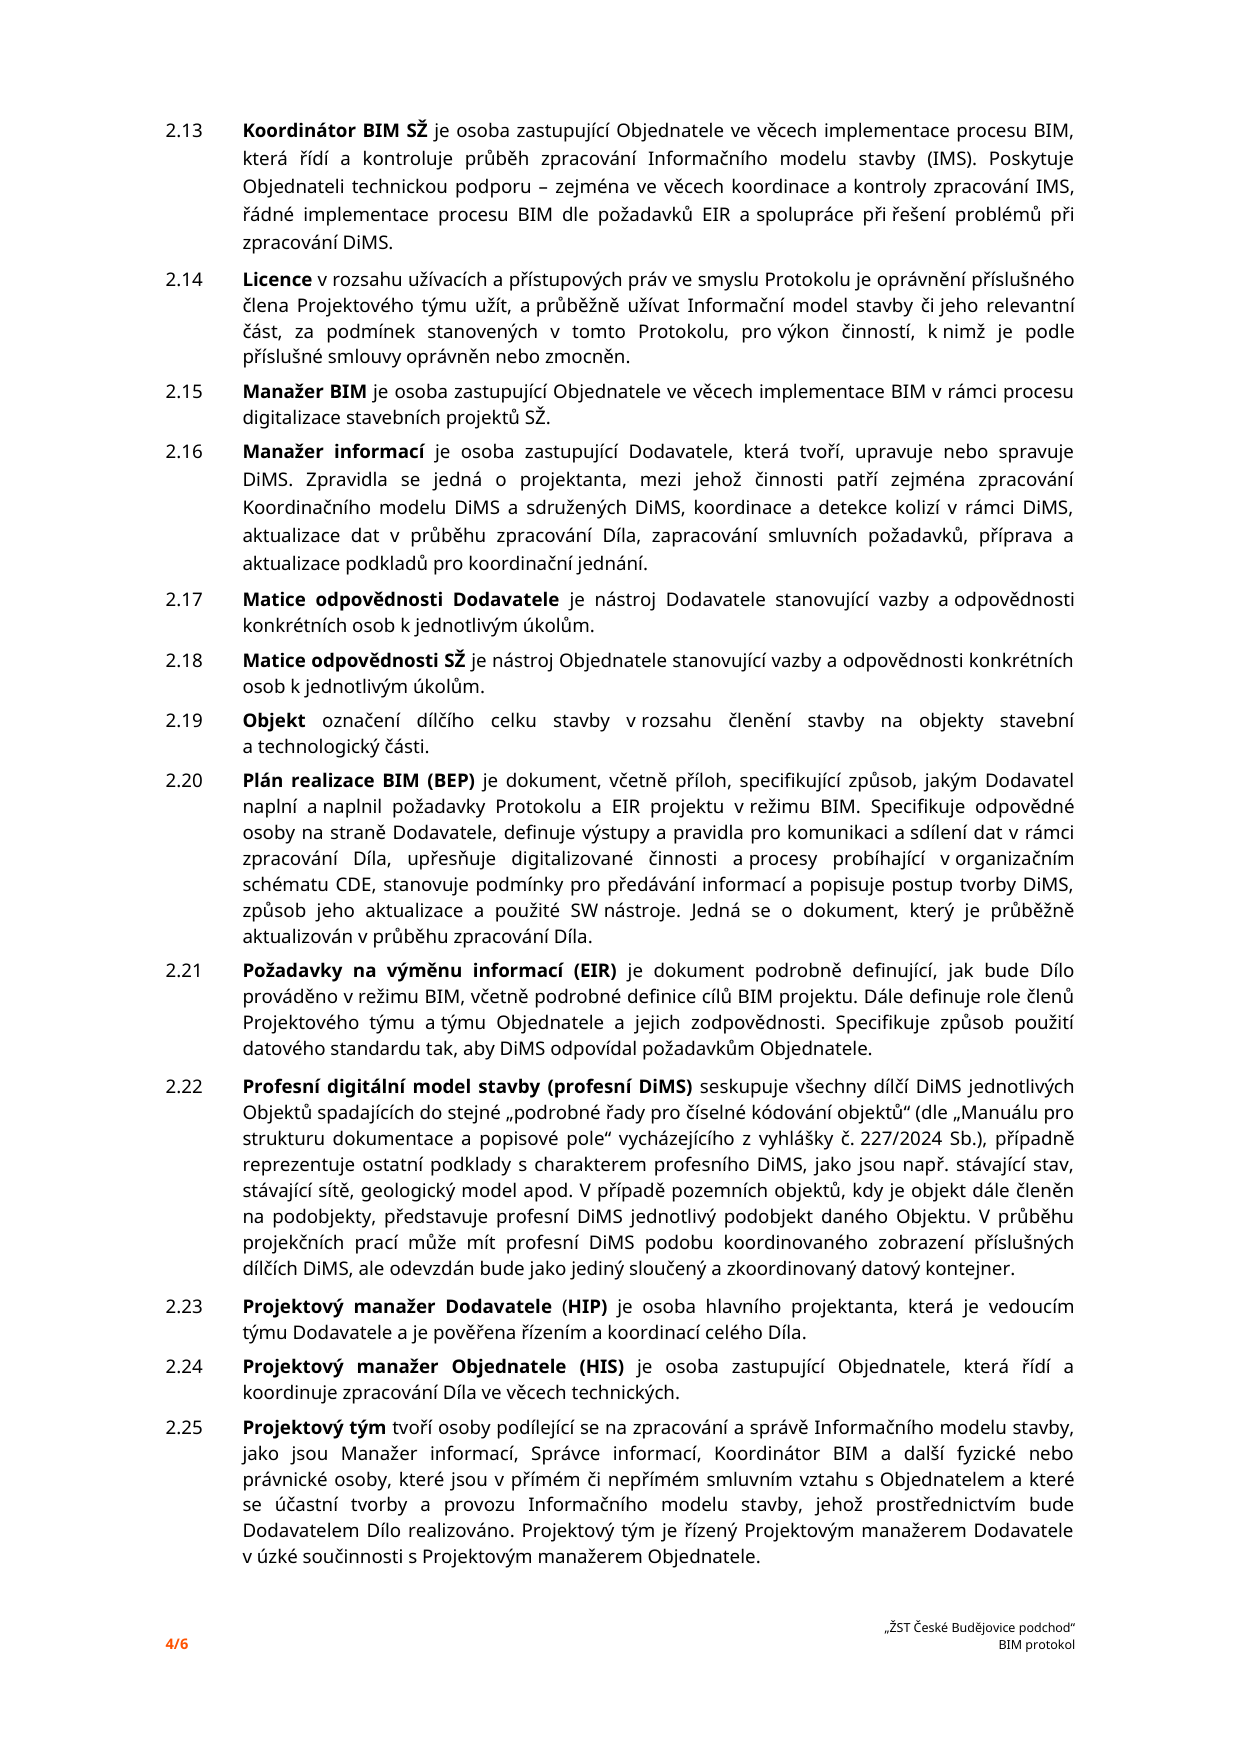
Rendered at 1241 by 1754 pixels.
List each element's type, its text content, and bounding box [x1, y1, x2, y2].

text Požadavky na výměnu informací (EIR) je dokument podrobně definující, jak bude Dílo prováděno v režimu BIM, včetně podrobné definice cílů BIM projektu. Dále definuje role členů Projektového týmu a týmu Objednatele a jejich zodpovědnosti. Specifikuje způsob použití datového standardu tak, aby DiMS odpovídal požadavkům Objednatele. [165, 957, 1075, 1061]
text Plán realizace BIM (BEP) je dokument, včetně příloh, specifikující způsob, jakým Dodavatel naplní a naplnil požadavky Protokolu a EIR projektu v režimu BIM. Specifikuje odpovědné osoby na straně Dodavatele, definuje výstupy a pravidla pro komunikaci a sdílení dat v rámci zpracování Díla, upřesňuje digitalizované činnosti a procesy probíhající v organizačním schématu CDE, stanovuje podmínky pro předávání informací a popisuje postup tvorby DiMS, způsob jeho aktualizace a použité SW nástroje. Jedná se o dokument, který je průběžně aktualizován v průběhu zpracování Díla. [165, 767, 1075, 948]
text Koordinátor BIM SŽ je osoba zastupující Objednatele ve věcech implementace procesu BIM, která řídí a kontroluje průběh zpracování Informačního modelu stavby (IMS). Poskytuje Objednateli technickou podporu – zejména ve věcech koordinace a kontroly zpracování IMS, řádné implementace procesu BIM dle požadavků EIR a spolupráce při řešení problémů při zpracování DiMS. [165, 118, 1075, 255]
text Matice odpovědnosti Dodavatele je nástroj Dodavatele stanovující vazby a odpovědnosti konkrétních osob k jednotlivým úkolům. [165, 587, 1075, 638]
text Licence v rozsahu užívacích a přístupových práv ve smyslu Protokolu je oprávnění příslušného člena Projektového týmu užít, a průběžně užívat Informační model stavby či jeho relevantní část, za podmínek stanovených v tomto Protokolu, pro výkon činností, k nimž je podle příslušné smlouvy oprávněn nebo zmocněn. [165, 266, 1075, 369]
text Projektový tým tvoří osoby podílející se na zpracování a správě Informačního modelu stavby, jako jsou Manažer informací, Správce informací, Koordinátor BIM a další fyzické nebo právnické osoby, které jsou v přímém či nepřímém smluvním vztahu s Objednatelem a které se účastní tvorby a provozu Informačního modelu stavby, jehož prostřednictvím bude Dodavatelem Dílo realizováno. Projektový tým je řízený Projektovým manažerem Dodavatele v úzké součinnosti s Projektovým manažerem Objednatele. [165, 1414, 1075, 1569]
text Profesní digitální model stavby (profesní DiMS) seskupuje všechny dílčí DiMS jednotlivých Objektů spadajících do stejné „podrobné řady pro číselné kódování objektů“ (dle „Manuálu pro strukturu dokumentace a popisové pole“ vycházejícího z vyhlášky č. 227/2024 Sb.), případně reprezentuje ostatní podklady s charakterem profesního DiMS, jako jsou např. stávající stav, stávající sítě, geologický model apod. V případě pozemních objektů, kdy je objekt dále členěn na podobjekty, představuje profesní DiMS jednotlivý podobjekt daného Objektu. V průběhu projekčních prací může mít profesní DiMS podobu koordinovaného zobrazení příslušných dílčích DiMS, ale odevzdán bude jako jediný sloučený a zkoordinovaný datový kontejner. [165, 1073, 1075, 1281]
text Matice odpovědnosti SŽ je nástroj Objednatele stanovující vazby a odpovědnosti konkrétních osob k jednotlivým úkolům. [165, 647, 1075, 698]
text Objekt označení dílčího celku stavby v rozsahu členění stavby na objekty stavební a technologický části. [165, 707, 1075, 759]
text Manažer informací je osoba zastupující Dodavatele, která tvoří, upravuje nebo spravuje DiMS. Zpravidla se jedná o projektanta, mezi jehož činnosti patří zejména zpracování Koordinačního modelu DiMS a sdružených DiMS, koordinace a detekce kolizí v rámci DiMS, aktualizace dat v průběhu zpracování Díla, zapracování smluvních požadavků, příprava a aktualizace podkladů pro koordinační jednání. [165, 438, 1075, 576]
text Projektový manažer Dodavatele (HIP) je osoba hlavního projektanta, která je vedoucím týmu Dodavatele a je pověřena řízením a koordinací celého Díla. [165, 1293, 1075, 1345]
text Manažer BIM je osoba zastupující Objednatele ve věcech implementace BIM v rámci procesu digitalizace stavebních projektů SŽ. [165, 378, 1075, 429]
text Projektový manažer Objednatele (HIS) je osoba zastupující Objednatele, která řídí a koordinuje zpracování Díla ve věcech technických. [165, 1354, 1075, 1405]
